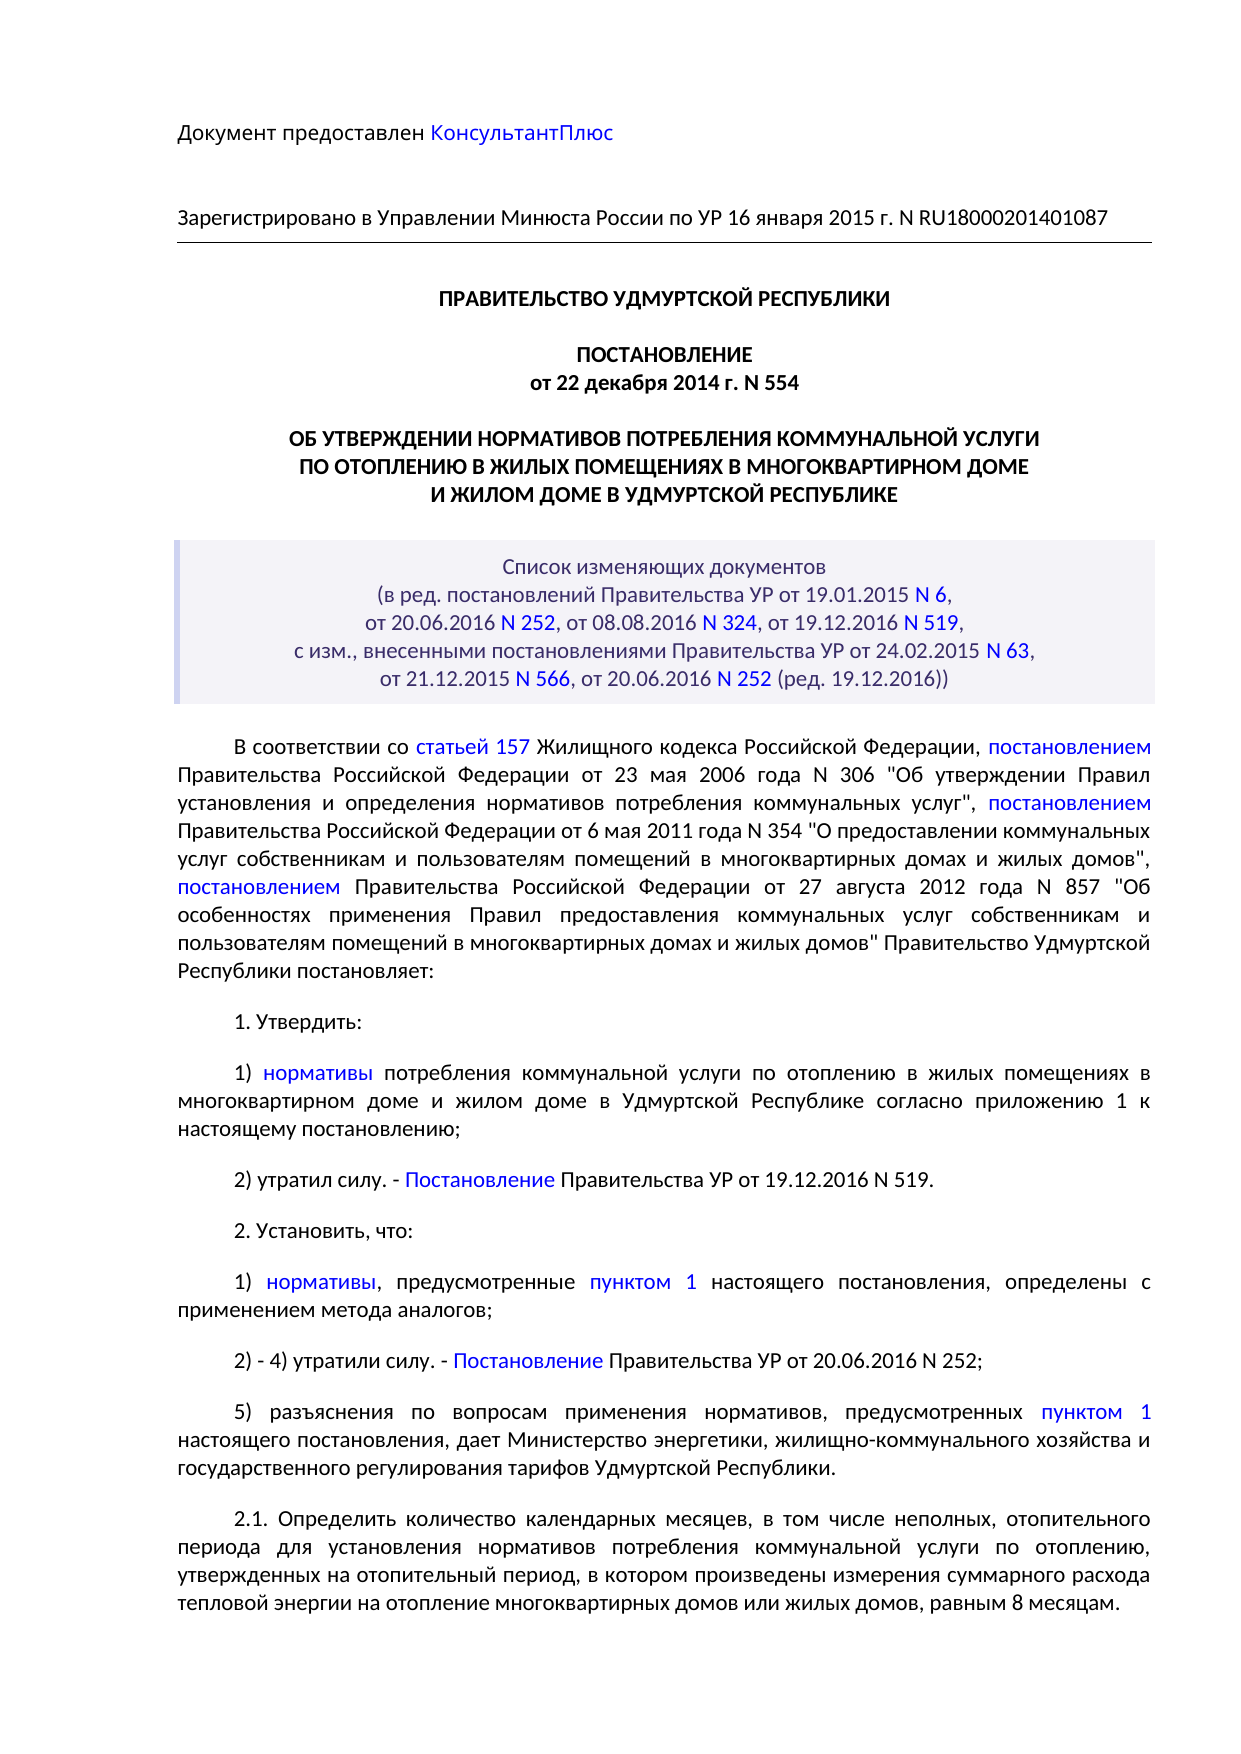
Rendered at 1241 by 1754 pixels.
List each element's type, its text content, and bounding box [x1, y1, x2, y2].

title ПОСТАНОВЛЕНИЕ [177, 340, 1152, 368]
title И ЖИЛОМ ДОМЕ В УДМУРТСКОЙ РЕСПУБЛИКЕ [177, 480, 1152, 508]
table_header Список изменяющих документов (в ред. постановлений Правительства УР от 19.01.2015 N 6, от 20.06.2016 N 252, от 08.08.2016 N 324, от 19.12.2016 N 519, с изм., внесенными постановлениями Правительства УР от 24.02.2015 N 63, от 21.12.2015 N 566, от 20.06.2016 N 252 (ред. 19.12.2016)) [180, 540, 1149, 704]
text 1) нормативы, предусмотренные пунктом 1 настоящего постановления, определены с применением метода аналогов; [177, 1267, 1152, 1323]
text В соответствии со статьей 157 Жилищного кодекса Российской Федерации, постановлением Правительства Российской Федерации от 23 мая 2006 года N 306 "Об утверждении Правил установления и определения нормативов потребления коммунальных услуг", постановлением Правительства Российской Федерации от 6 мая 2011 года N 354 "О предоставлении коммунальных услуг собственникам и пользователям помещений в многоквартирных домах и жилых домов", постановлением Правительства Российской Федерации от 27 августа 2012 года N 857 "Об особенностях применения Правил предоставления коммунальных услуг собственникам и пользователям помещений в многоквартирных домах и жилых домов" Правительство Удмуртской Республики постановляет: [177, 732, 1152, 984]
title Документ предоставлен КонсультантПлюс [177, 118, 1152, 175]
title ПО ОТОПЛЕНИЮ В ЖИЛЫХ ПОМЕЩЕНИЯХ В МНОГОКВАРТИРНОМ ДОМЕ [177, 452, 1152, 480]
text 5) разъяснения по вопросам применения нормативов, предусмотренных пунктом 1 настоящего постановления, дает Министерство энергетики, жилищно-коммунального хозяйства и государственного регулирования тарифов Удмуртской Республики. [177, 1397, 1152, 1481]
text 1) нормативы потребления коммунальной услуги по отоплению в жилых помещениях в многоквартирном доме и жилом доме в Удмуртской Республике согласно приложению 1 к настоящему постановлению; [177, 1058, 1152, 1142]
title ОБ УТВЕРЖДЕНИИ НОРМАТИВОВ ПОТРЕБЛЕНИЯ КОММУНАЛЬНОЙ УСЛУГИ [177, 424, 1152, 452]
text 1. Утвердить: [177, 1007, 1152, 1035]
text 2.1. Определить количество календарных месяцев, в том числе неполных, отопительного периода для установления нормативов потребления коммунальной услуги по отоплению, утвержденных на отопительный период, в котором произведены измерения суммарного расхода тепловой энергии на отопление многоквартирных домов или жилых домов, равным 8 месяцам. [177, 1504, 1152, 1616]
text Зарегистрировано в Управлении Минюста России по УР 16 января 2015 г. N RU18000201401087 [177, 203, 1152, 231]
text 2) - 4) утратили силу. - Постановление Правительства УР от 20.06.2016 N 252; [177, 1346, 1152, 1374]
title от 22 декабря 2014 г. N 554 [177, 368, 1152, 396]
text 2. Установить, что: [177, 1216, 1152, 1244]
text 2) утратил силу. - Постановление Правительства УР от 19.12.2016 N 519. [177, 1165, 1152, 1193]
title ПРАВИТЕЛЬСТВО УДМУРТСКОЙ РЕСПУБЛИКИ [177, 284, 1152, 312]
